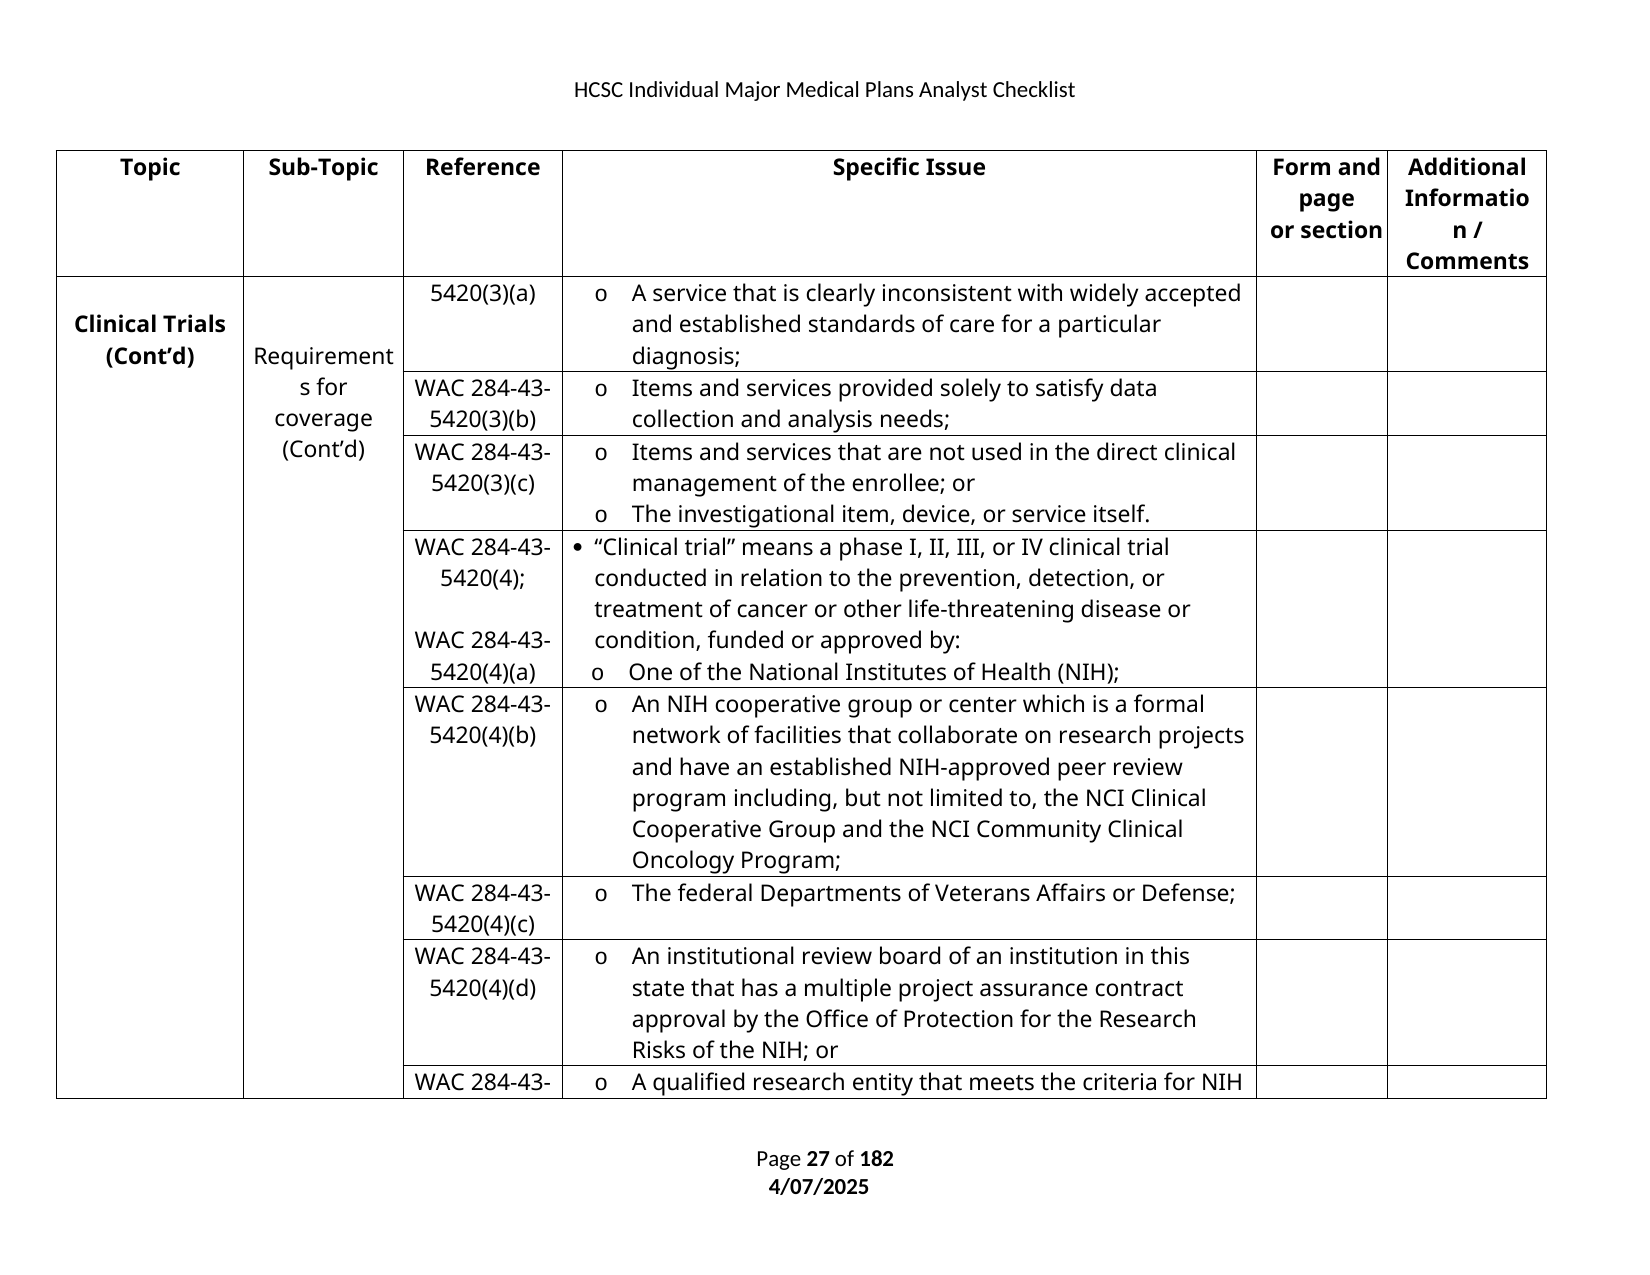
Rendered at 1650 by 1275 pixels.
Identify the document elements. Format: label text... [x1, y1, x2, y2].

table_header Additional Information / Comments [1388, 151, 1546, 276]
table_header Reference [404, 151, 562, 276]
table_cell [1257, 877, 1387, 939]
table_cell Items and services provided solely to satisfy data collection and analysis needs; [563, 372, 1256, 434]
table_cell [1257, 372, 1387, 434]
table_cell [1257, 531, 1387, 687]
table_cell [1388, 688, 1546, 876]
table_cell WAC 284-43-5420(3)(c) [404, 436, 562, 529]
table_cell [1388, 436, 1546, 529]
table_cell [563, 277, 1256, 371]
table_cell [1388, 940, 1546, 1065]
table_cell An NIH cooperative group or center which is a formal network of facilities that collaborate on research projects and have an established NIH-approved peer review program including, but not limited to, the NCI Clinical Cooperative Group and the NCI Community Clinical Oncology Program; [563, 688, 1256, 876]
table_cell [1257, 277, 1387, 371]
table_cell [1388, 277, 1546, 371]
table_cell WAC 284-43-5420(4); WAC 284-43-5420(4)(a) [404, 531, 562, 687]
table_cell [1257, 1066, 1387, 1098]
table_cell An institutional review board of an institution in this state that has a multiple project assurance contract approval by the Office of Protection for the Research Risks of the NIH; or [563, 940, 1256, 1065]
table_cell “Clinical trial” means a phase I, II, III, or IV clinical trial conducted in relation to the prevention, detection, or treatment of cancer or other life-threatening disease or condition, funded or approved by: One of the National Institutes of Health (NIH); [563, 531, 1256, 687]
table_cell [1388, 531, 1546, 687]
table_cell [1257, 940, 1387, 1065]
table_cell Items and services that are not used in the direct clinical management of the enrollee; or The investigational item, device, or service itself. [563, 436, 1256, 529]
table_cell [1388, 1066, 1546, 1098]
table_cell WAC 284-43-5420(4)(e) [404, 1066, 562, 1098]
table_cell [1388, 372, 1546, 434]
table_cell [1257, 688, 1387, 876]
table_cell [1388, 877, 1546, 939]
table_cell WAC 284-43-5420(4)(c) [404, 877, 562, 939]
table_cell WAC 284-43-5420(4)(b) [404, 688, 562, 876]
table_cell The federal Departments of Veterans Affairs or Defense; [563, 877, 1256, 939]
table_cell WAC 284-43-5420(4)(d) [404, 940, 562, 1065]
table_header Form and page or section [1257, 151, 1387, 276]
table_cell [1257, 436, 1387, 529]
table_header Sub-Topic [244, 151, 403, 276]
table_header Topic [57, 151, 243, 276]
table_cell WAC 284-43-5420(3)(b) [404, 372, 562, 434]
table_cell WAC 284-43-5420(3)(a) [404, 277, 562, 371]
table_header Specific Issue [563, 151, 1256, 276]
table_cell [563, 1066, 1256, 1098]
